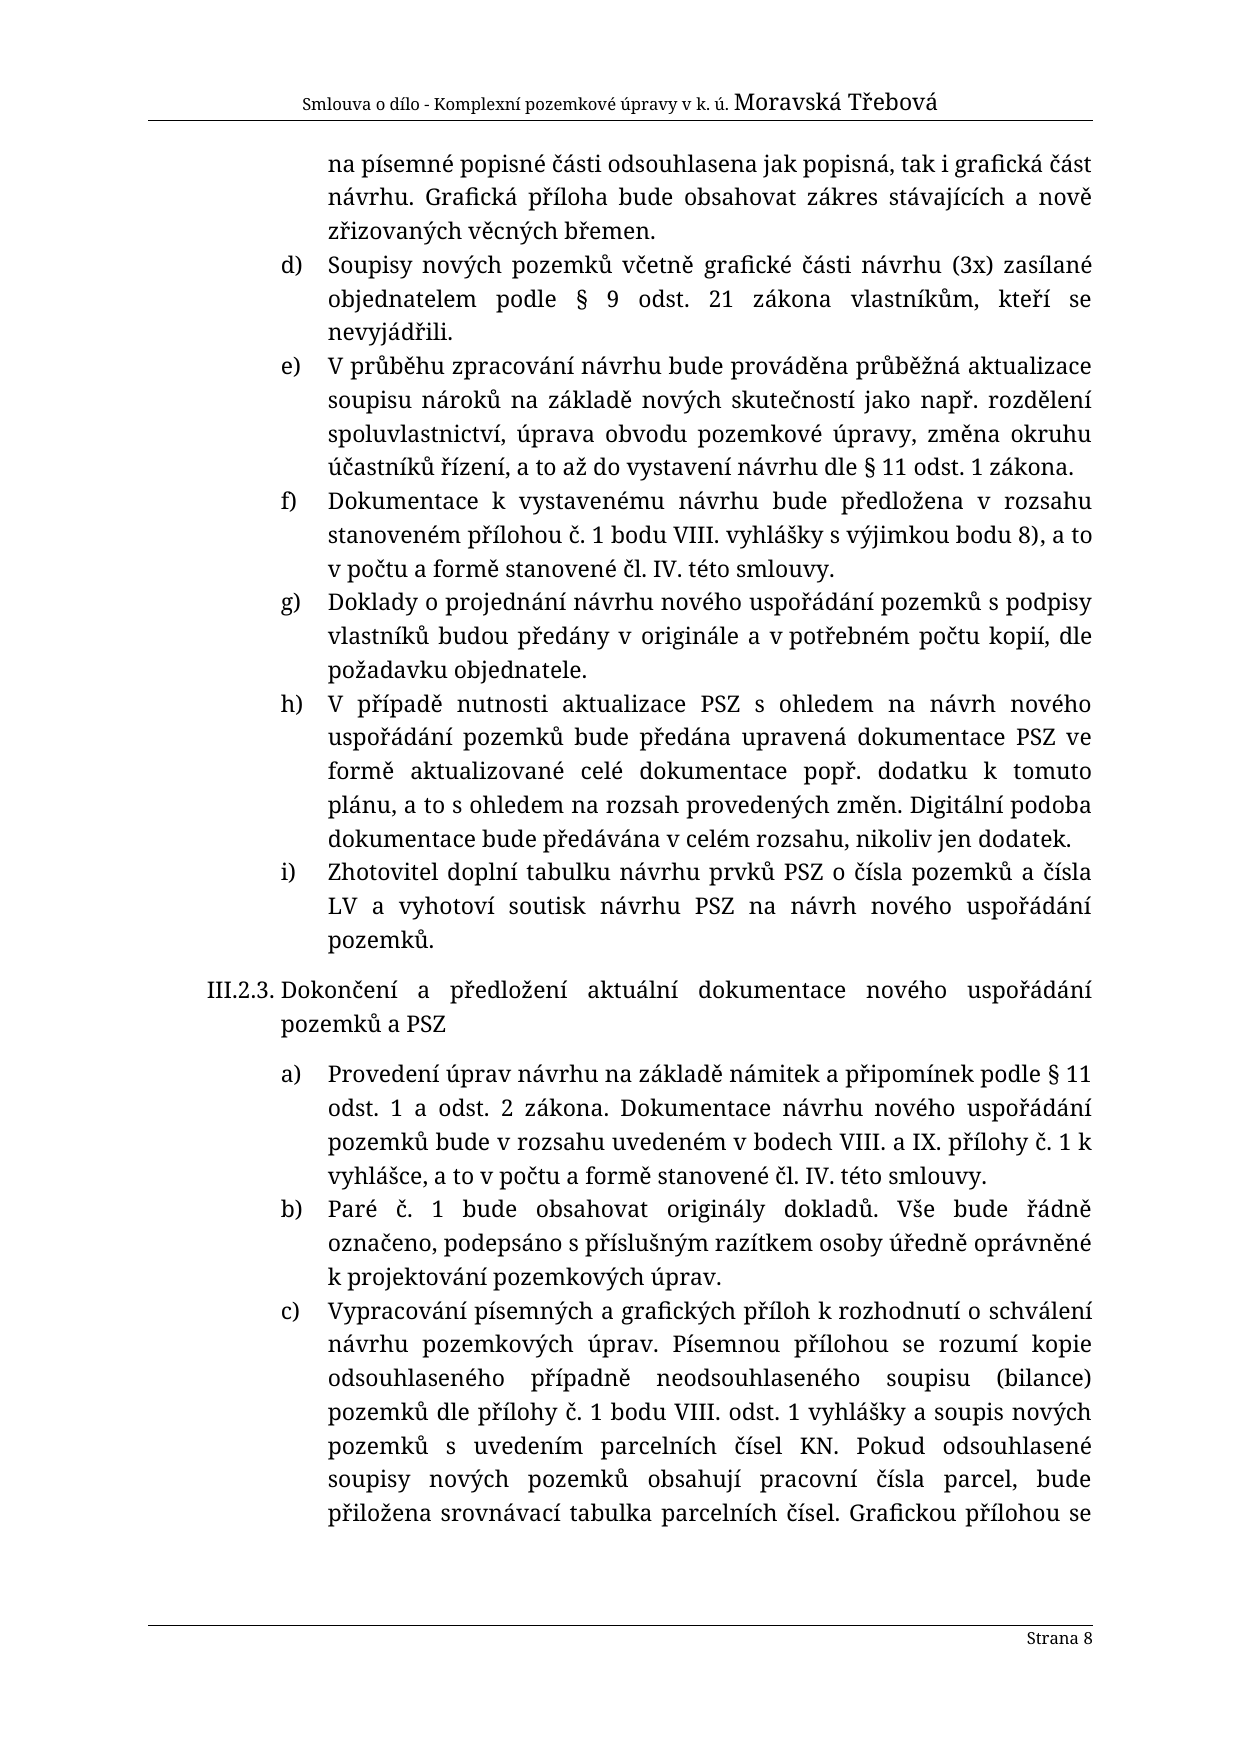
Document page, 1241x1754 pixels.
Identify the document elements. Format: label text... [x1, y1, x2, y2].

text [281, 1295, 1093, 1528]
text Provedení úprav návrhu na základě námitek a připomínek podle § 11 odst. 1 a odst. 2 zákona. Dokumentace návrhu nového uspořádání pozemků bude v rozsahu uvedeném v bodech VIII. a IX. přílohy č. 1 k vyhlášce, a to v počtu a formě stanovené čl. IV. této smlouvy. [281, 1058, 1093, 1191]
text V případě nutnosti aktualizace PSZ s ohledem na návrh nového uspořádání pozemků bude předána upravená dokumentace PSZ ve formě aktualizované celé dokumentace popř. dodatku k tomuto plánu, a to s ohledem na rozsah provedených změn. Digitální podoba dokumentace bude předávána v celém rozsahu, nikoliv jen dodatek. [281, 688, 1093, 854]
text Paré č. 1 bude obsahovat originály dokladů. Vše bude řádně označeno, podepsáno s příslušným razítkem osoby úředně oprávněné k projektování pozemkových úprav. [281, 1193, 1093, 1292]
text Dokumentace k vystavenému návrhu bude předložena v rozsahu stanoveném přílohou č. 1 bodu VIII. vyhlášky s výjimkou bodu 8), a to v počtu a formě stanovené čl. IV. této smlouvy. [281, 485, 1093, 584]
text Zhotovitel doplní tabulku návrhu prvků PSZ o čísla pozemků a čísla LV a vyhotoví soutisk návrhu PSZ na návrh nového uspořádání pozemků. [281, 856, 1093, 955]
text Soupisy nových pozemků včetně grafické části návrhu (3x) zasílané objednatelem podle § 9 odst. 21 zákona vlastníkům, kteří se nevyjádřili. [281, 249, 1093, 348]
text Dokončení a předložení aktuální dokumentace nového uspořádání pozemků a PSZ [207, 974, 1093, 1039]
text Doklady o projednání návrhu nového uspořádání pozemků s podpisy vlastníků budou předány v originále a v potřebném počtu kopií, dle požadavku objednatele. [281, 586, 1093, 685]
text V průběhu zpracování návrhu bude prováděna průběžná aktualizace soupisu nároků na základě nových skutečností jako např. rozdělení spoluvlastnictví, úprava obvodu pozemkové úpravy, změna okruhu účastníků řízení, a to až do vystavení návrhu dle § 11 odst. 1 zákona. [281, 350, 1093, 483]
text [281, 148, 1093, 246]
